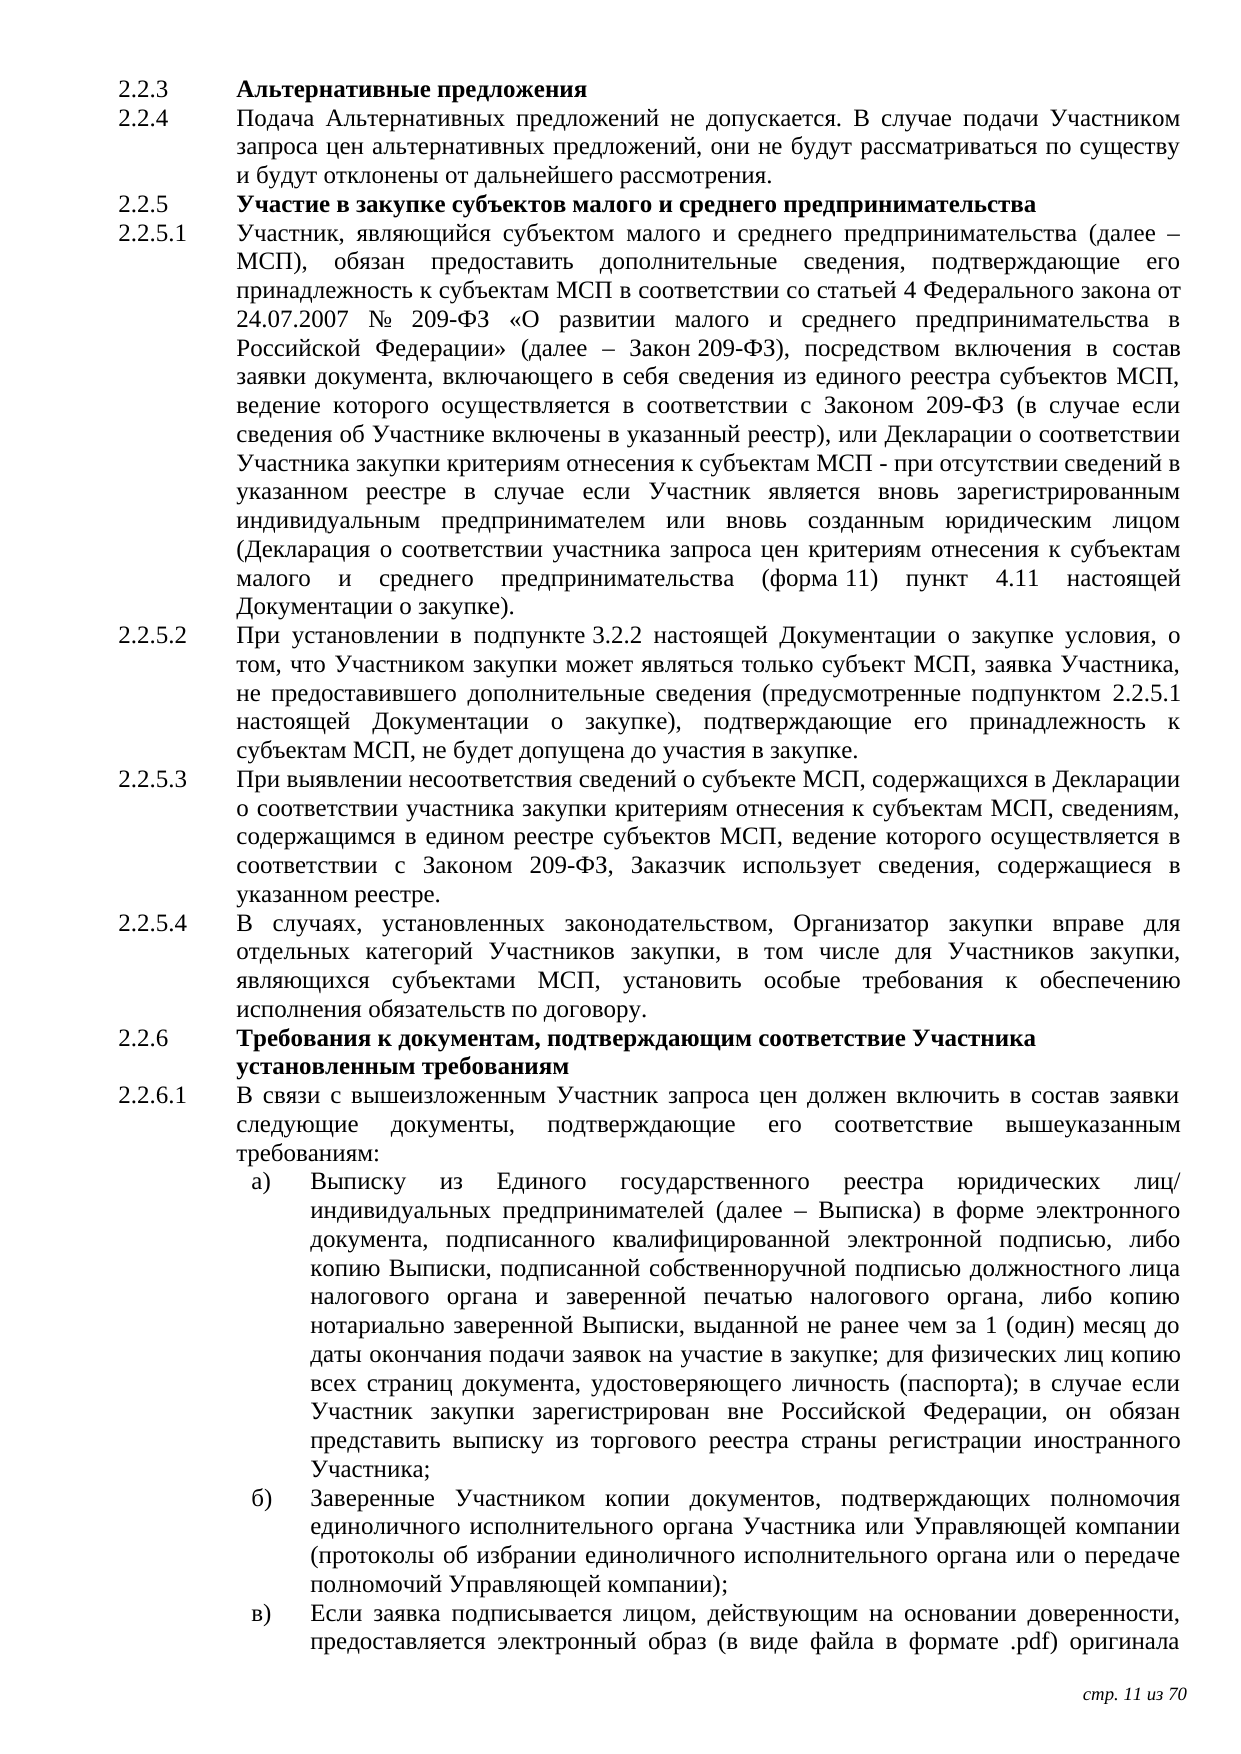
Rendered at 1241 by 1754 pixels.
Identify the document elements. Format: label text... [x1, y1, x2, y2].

list Подача Альтернативных предложений не допускается. В случае подачи Участником запроса цен альтернативных предложений, они не будут рассматриваться по существу и будут отклонены от дальнейшего рассмотрения. [118, 103, 1181, 189]
list Участник, являющийся субъектом малого и среднего предпринимательства (далее – МСП), обязан предоставить дополнительные сведения, подтверждающие его принадлежность к субъектам МСП в соответствии со статьей 4 Федерального закона от 24.07.2007 № 209-ФЗ «О развитии малого и среднего предпринимательства в Российской Федерации» (далее – Закон 209-ФЗ), посредством включения в состав заявки документа, включающего в себя сведения из единого реестра субъектов МСП, ведение которого осуществляется в соответствии с Законом 209-ФЗ (в случае если сведения об Участнике включены в указанный реестр), или Декларации о соответствии Участника закупки критериям отнесения к субъектам МСП - при отсутствии сведений в указанном реестре в случае если Участник является вновь зарегистрированным индивидуальным предпринимателем или вновь созданным юридическим лицом (Декларация о соответствии участника запроса цен критериям отнесения к субъектам малого и среднего предпринимательства (форма 11) пункт 4.11 настоящей Документации о закупке). [118, 218, 1181, 620]
list Участие в закупке субъектов малого и среднего предпринимательства [118, 189, 1181, 218]
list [251, 1598, 1181, 1655]
list Заверенные Участником копии документов, подтверждающих полномочия единоличного исполнительного органа Участника или Управляющей компании (протоколы об избрании единоличного исполнительного органа или о передаче полномочий Управляющей компании); [251, 1483, 1181, 1598]
list В связи с вышеизложенным Участник запроса цен должен включить в состав заявки следующие документы, подтверждающие его соответствие вышеуказанным требованиям: [118, 1080, 1181, 1166]
list Требования к документам, подтверждающим соответствие Участника установленным требованиям [118, 1023, 1181, 1080]
list При установлении в подпункте 3.2.2 настоящей Документации о закупке условия, о том, что Участником закупки может являться только субъект МСП, заявка Участника, не предоставившего дополнительные сведения (предусмотренные подпунктом 2.2.5.1 настоящей Документации о закупке), подтверждающие его принадлежность к субъектам МСП, не будет допущена до участия в закупке. [118, 620, 1181, 764]
list Выписку из Единого государственного реестра юридических лиц/ индивидуальных предпринимателей (далее – Выписка) в форме электронного документа, подписанного квалифицированной электронной подписью, либо копию Выписки, подписанной собственноручной подписью должностного лица налогового органа и заверенной печатью налогового органа, либо копию нотариально заверенной Выписки, выданной не ранее чем за 1 (один) месяц до даты окончания подачи заявок на участие в закупке; для физических лиц копию всех страниц документа, удостоверяющего личность (паспорта); в случае если Участник закупки зарегистрирован вне Российской Федерации, он обязан представить выписку из торгового реестра страны регистрации иностранного Участника; [251, 1166, 1181, 1483]
list Альтернативные предложения [118, 74, 1181, 103]
list В случаях, установленных законодательством, Организатор закупки вправе для отдельных категорий Участников закупки, в том числе для Участников закупки, являющихся субъектами МСП, установить особые требования к обеспечению исполнения обязательств по договору. [118, 908, 1181, 1023]
list При выявлении несоответствия сведений о субъекте МСП, содержащихся в Декларации о соответствии участника закупки критериям отнесения к субъектам МСП, сведениям, содержащимся в едином реестре субъектов МСП, ведение которого осуществляется в соответствии с Законом 209-ФЗ, Заказчик использует сведения, содержащиеся в указанном реестре. [118, 764, 1181, 908]
